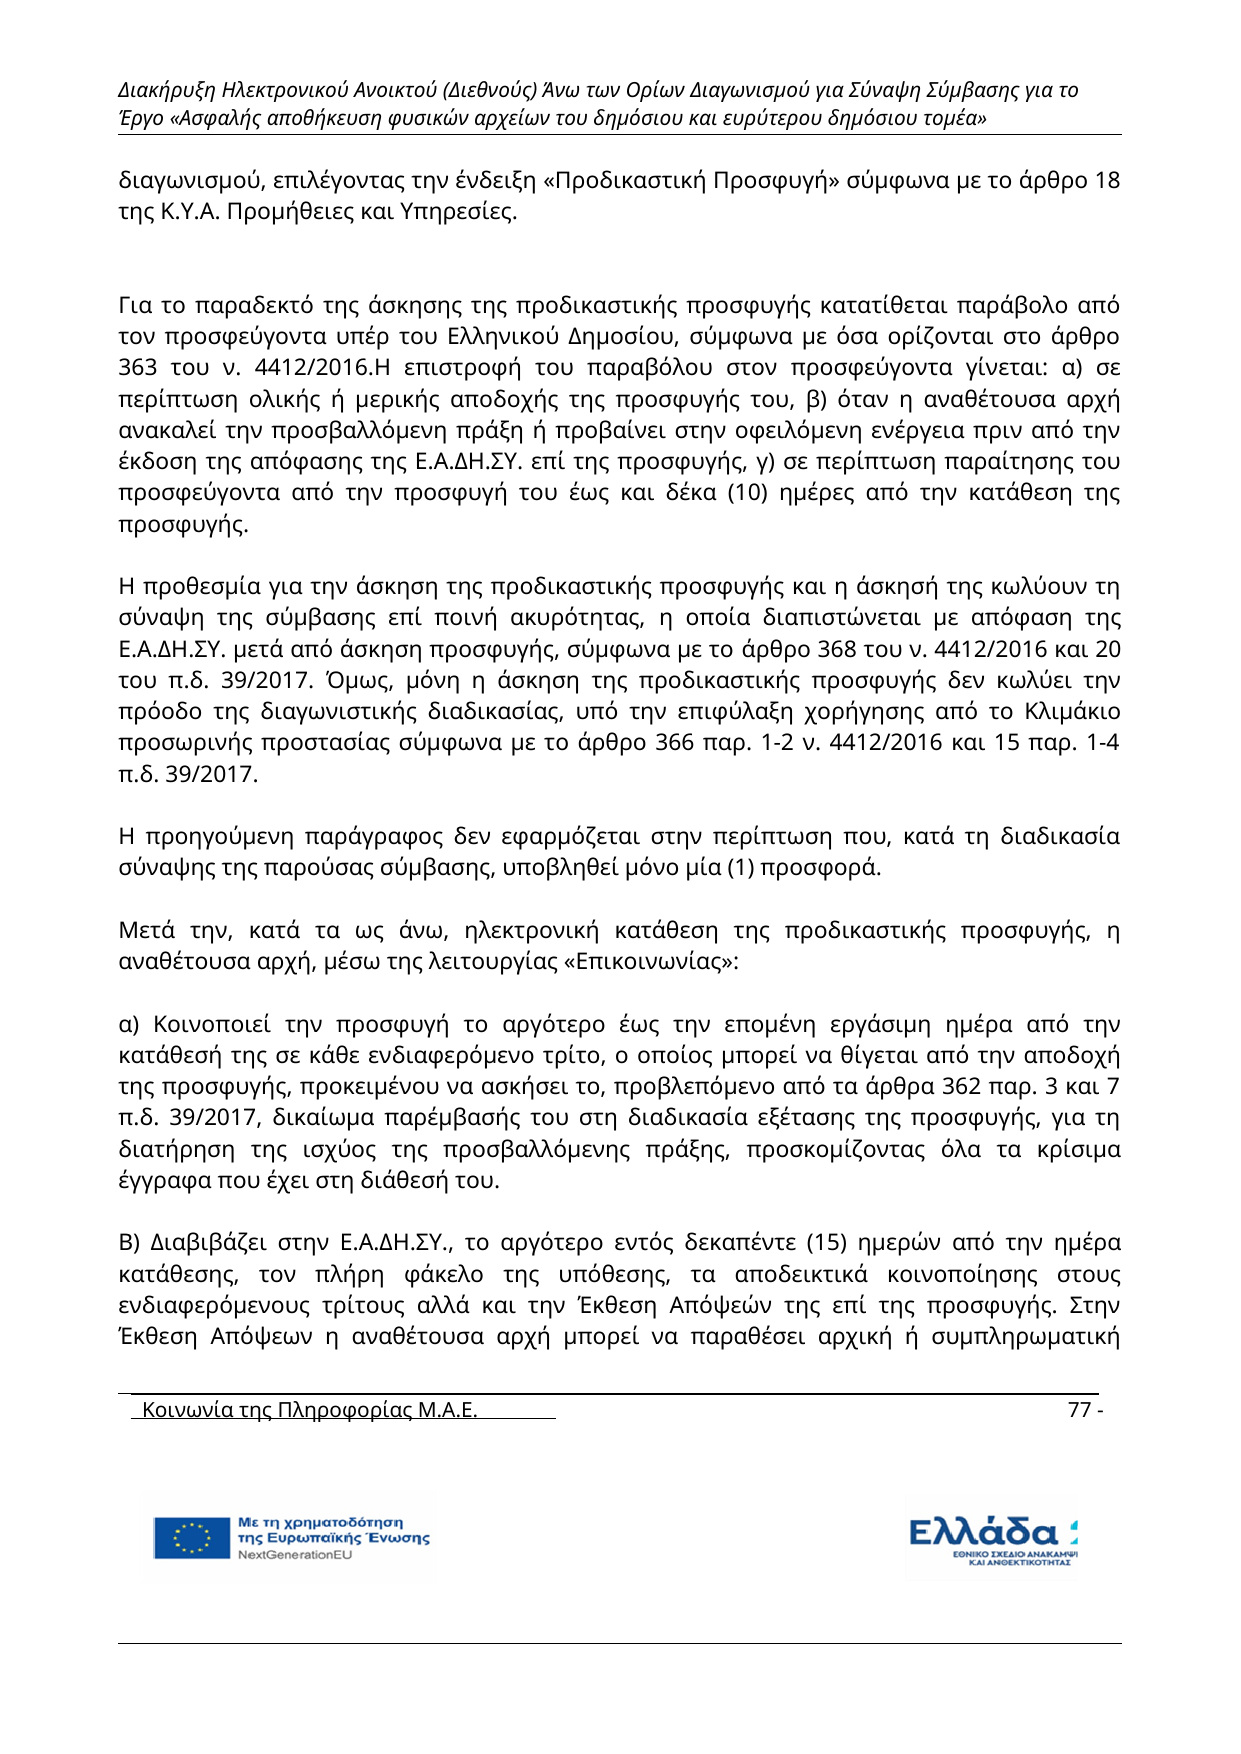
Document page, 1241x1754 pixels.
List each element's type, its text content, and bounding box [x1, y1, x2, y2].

text Η προθεσμία για την άσκηση της προδικαστικής προσφυγής και η άσκησή της κωλύουν τη σύναψη της σύμβασης επί ποινή ακυρότητας, η οποία διαπιστώνεται με απόφαση της Ε.Α.ΔΗ.ΣΥ. μετά από άσκηση προσφυγής, σύμφωνα με το άρθρο 368 του ν. 4412/2016 και 20 του π.δ. 39/2017. Όμως, μόνη η άσκηση της προδικαστικής προσφυγής δεν κωλύει την πρόοδο της διαγωνιστικής διαδικασίας, υπό την επιφύλαξη χορήγησης από το Κλιμάκιο προσωρινής προστασίας σύμφωνα με το άρθρο 366 παρ. 1-2 ν. 4412/2016 και 15 παρ. 1-4 π.δ. 39/2017. [118, 570, 1122, 789]
picture [130, 1487, 1078, 1628]
text Για το παραδεκτό της άσκησης της προδικαστικής προσφυγής κατατίθεται παράβολο από τον προσφεύγοντα υπέρ του Ελληνικού Δημοσίου, σύμφωνα με όσα ορίζονται στο άρθρο 363 του ν. 4412/2016.Η επιστροφή του παραβόλου στον προσφεύγοντα γίνεται: α) σε περίπτωση ολικής ή μερικής αποδοχής της προσφυγής του, β) όταν η αναθέτουσα αρχή ανακαλεί την προσβαλλόμενη πράξη ή προβαίνει στην οφειλόμενη ενέργεια πριν από την έκδοση της απόφασης της Ε.Α.ΔΗ.ΣΥ. επί της προσφυγής, γ) σε περίπτωση παραίτησης του προσφεύγοντα από την προσφυγή του έως και δέκα (10) ημέρες από την κατάθεση της προσφυγής. [118, 289, 1122, 539]
text Η προηγούμενη παράγραφος δεν εφαρμόζεται στην περίπτωση που, κατά τη διαδικασία σύναψης της παρούσας σύμβασης, υποβληθεί μόνο μία (1) προσφορά. [118, 820, 1122, 882]
text α) Κοινοποιεί την προσφυγή το αργότερο έως την επομένη εργάσιμη ημέρα από την κατάθεσή της σε κάθε ενδιαφερόμενο τρίτο, ο οποίος μπορεί να θίγεται από την αποδοχή της προσφυγής, προκειμένου να ασκήσει το, προβλεπόμενο από τα άρθρα 362 παρ. 3 και 7 π.δ. 39/2017, δικαίωμα παρέμβασής του στη διαδικασία εξέτασης της προσφυγής, για τη διατήρηση της ισχύος της προσβαλλόμενης πράξης, προσκομίζοντας όλα τα κρίσιμα έγγραφα που έχει στη διάθεσή του. [118, 1007, 1122, 1195]
text Μετά την, κατά τα ως άνω, ηλεκτρονική κατάθεση της προδικαστικής προσφυγής, η αναθέτουσα αρχή, μέσω της λειτουργίας «Επικοινωνίας»: [118, 914, 1122, 976]
